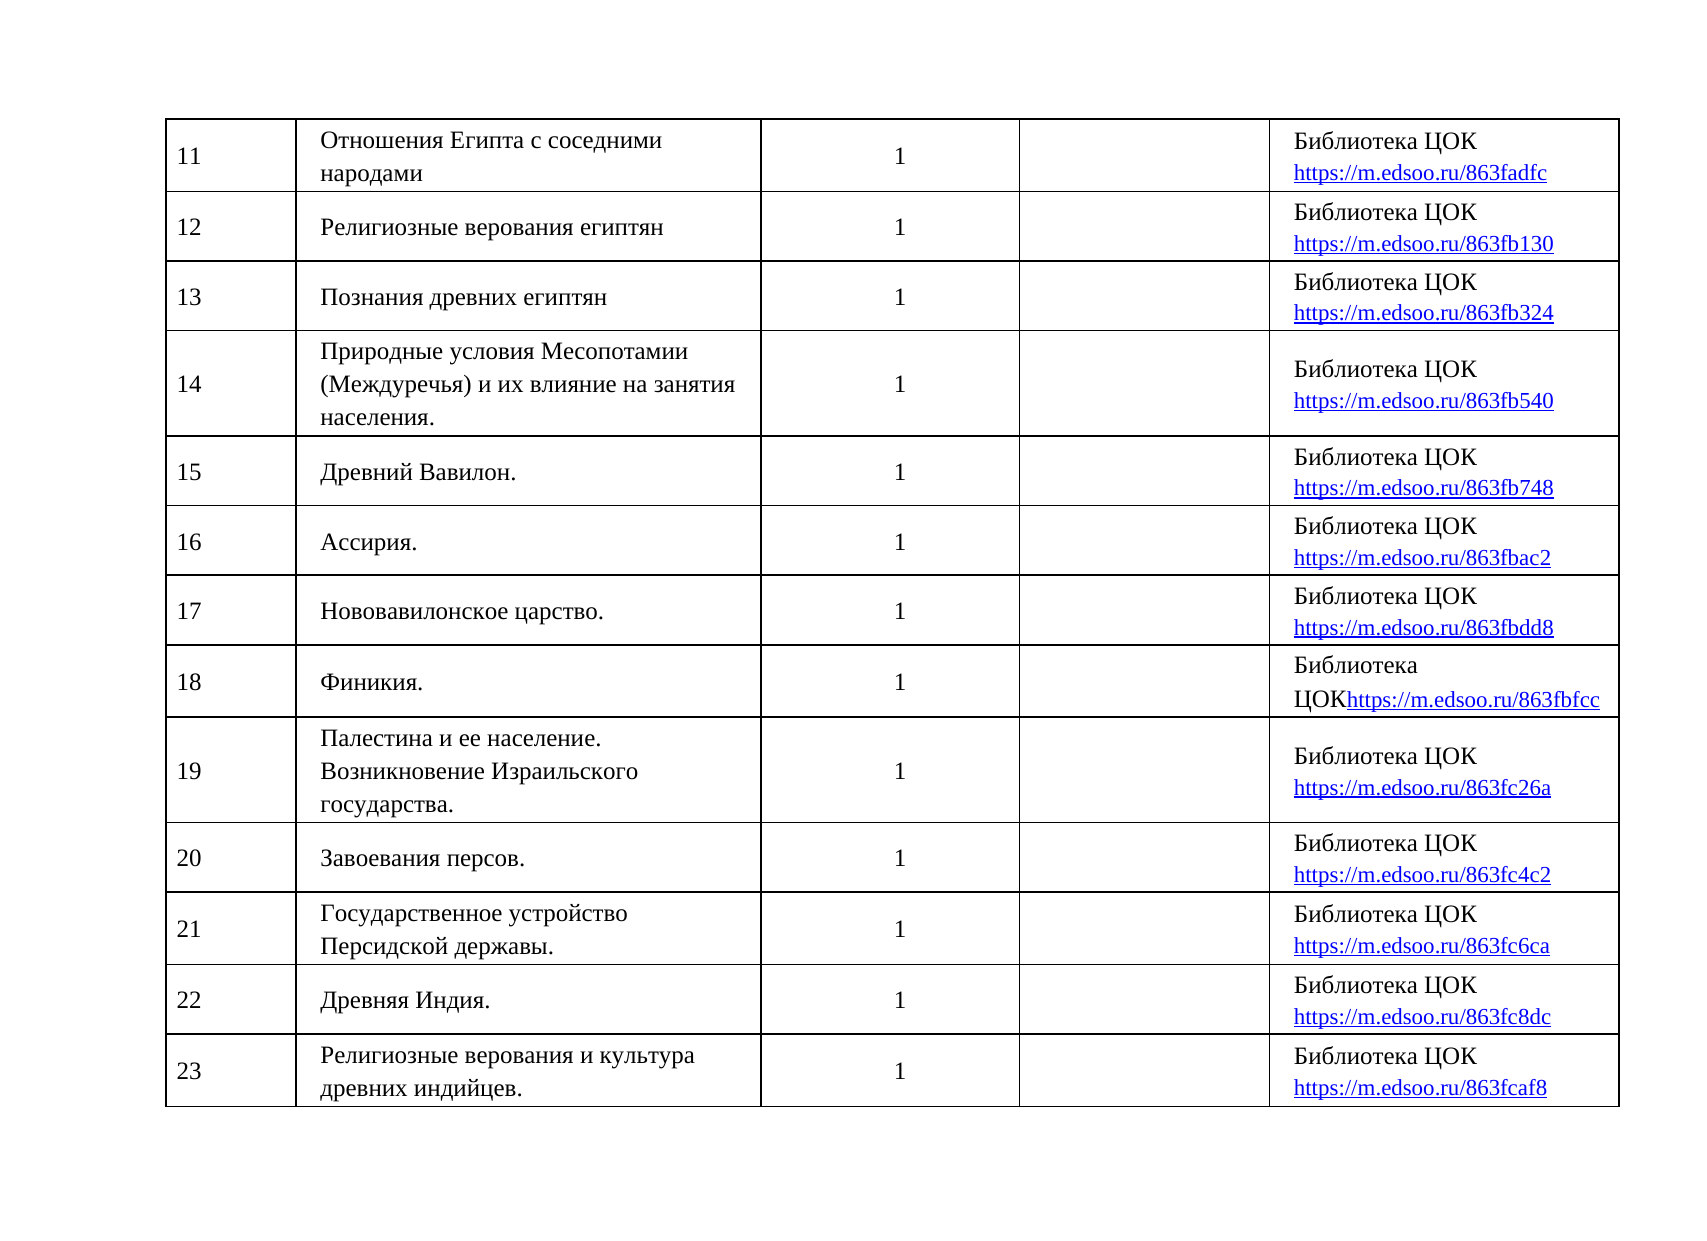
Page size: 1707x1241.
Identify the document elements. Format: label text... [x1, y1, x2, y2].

table_cell Религиозные верования и культура древних индийцев. [297, 1035, 760, 1106]
table_cell Библиотека ЦОК https://m.edsoo.ru/863fc26a [1270, 718, 1618, 822]
table_cell 1 [762, 331, 1019, 435]
table_cell Библиотека ЦОК https://m.edsoo.ru/863fbdd8 [1270, 576, 1618, 644]
table_cell 1 [762, 120, 1019, 191]
table_cell 22 [167, 965, 295, 1033]
table_cell 1 [762, 893, 1019, 964]
table_cell 1 [762, 576, 1019, 644]
table_cell 13 [167, 262, 295, 330]
table_cell Библиотека ЦОК https://m.edsoo.ru/863fc6ca [1270, 893, 1618, 964]
table_cell [1020, 506, 1269, 574]
table_cell 15 [167, 437, 295, 505]
table_cell Нововавилонское царство. [297, 576, 760, 644]
table_cell Библиотека ЦОК https://m.edsoo.ru/863fb748 [1270, 437, 1618, 505]
table_cell Библиотека ЦОК https://m.edsoo.ru/863fb324 [1270, 262, 1618, 330]
table_cell Библиотека ЦОК https://m.edsoo.ru/863fb540 [1270, 331, 1618, 435]
table_cell Ассирия. [297, 506, 760, 574]
table_cell [1020, 1035, 1269, 1106]
table_cell 18 [167, 646, 295, 716]
table_cell [1020, 576, 1269, 644]
table_cell 1 [762, 1035, 1019, 1106]
table_cell Библиотека ЦОКhttps://m.edsoo.ru/863fbfcc [1270, 646, 1618, 716]
table_cell 23 [167, 1035, 295, 1106]
table_cell Природные условия Месопотамии (Междуречья) и их влияние на занятия населения. [297, 331, 760, 435]
table_cell 1 [762, 192, 1019, 260]
table_cell 1 [762, 437, 1019, 505]
table_cell [1020, 331, 1269, 435]
table_cell 12 [167, 192, 295, 260]
table_cell Библиотека ЦОК https://m.edsoo.ru/863fbac2 [1270, 506, 1618, 574]
table_cell 1 [762, 823, 1019, 891]
table_cell 20 [167, 823, 295, 891]
table_cell Познания древних египтян [297, 262, 760, 330]
table_cell Финикия. [297, 646, 760, 716]
table_cell 1 [762, 262, 1019, 330]
table_cell [1020, 437, 1269, 505]
table_cell 21 [167, 893, 295, 964]
table_cell [1020, 823, 1269, 891]
table_cell Палестина и ее население. Возникновение Израильского государства. [297, 718, 760, 822]
table_cell 1 [762, 646, 1019, 716]
table_cell 19 [167, 718, 295, 822]
table_cell 1 [762, 718, 1019, 822]
table_cell Древний Вавилон. [297, 437, 760, 505]
table_cell [1020, 120, 1269, 191]
table_cell Религиозные верования египтян [297, 192, 760, 260]
table_cell 1 [762, 965, 1019, 1033]
table_cell [1020, 646, 1269, 716]
table_cell Завоевания персов. [297, 823, 760, 891]
table_cell [1020, 262, 1269, 330]
table_cell 16 [167, 506, 295, 574]
table_cell Отношения Египта с соседними народами [297, 120, 760, 191]
table_cell 11 [167, 120, 295, 191]
table_cell [1020, 718, 1269, 822]
table_cell 14 [167, 331, 295, 435]
table_cell Библиотека ЦОК https://m.edsoo.ru/863fc8dc [1270, 965, 1618, 1033]
table_cell 17 [167, 576, 295, 644]
table_cell Государственное устройство Персидской державы. [297, 893, 760, 964]
table_cell [1020, 893, 1269, 964]
table_cell Библиотека ЦОК https://m.edsoo.ru/863fcaf8 [1270, 1035, 1618, 1106]
table_cell Библиотека ЦОК https://m.edsoo.ru/863fc4c2 [1270, 823, 1618, 891]
table_cell [1020, 192, 1269, 260]
table_cell Древняя Индия. [297, 965, 760, 1033]
table_cell [1020, 965, 1269, 1033]
table_cell Библиотека ЦОК https://m.edsoo.ru/863fadfc [1270, 120, 1618, 191]
table_cell Библиотека ЦОК https://m.edsoo.ru/863fb130 [1270, 192, 1618, 260]
table_cell 1 [762, 506, 1019, 574]
